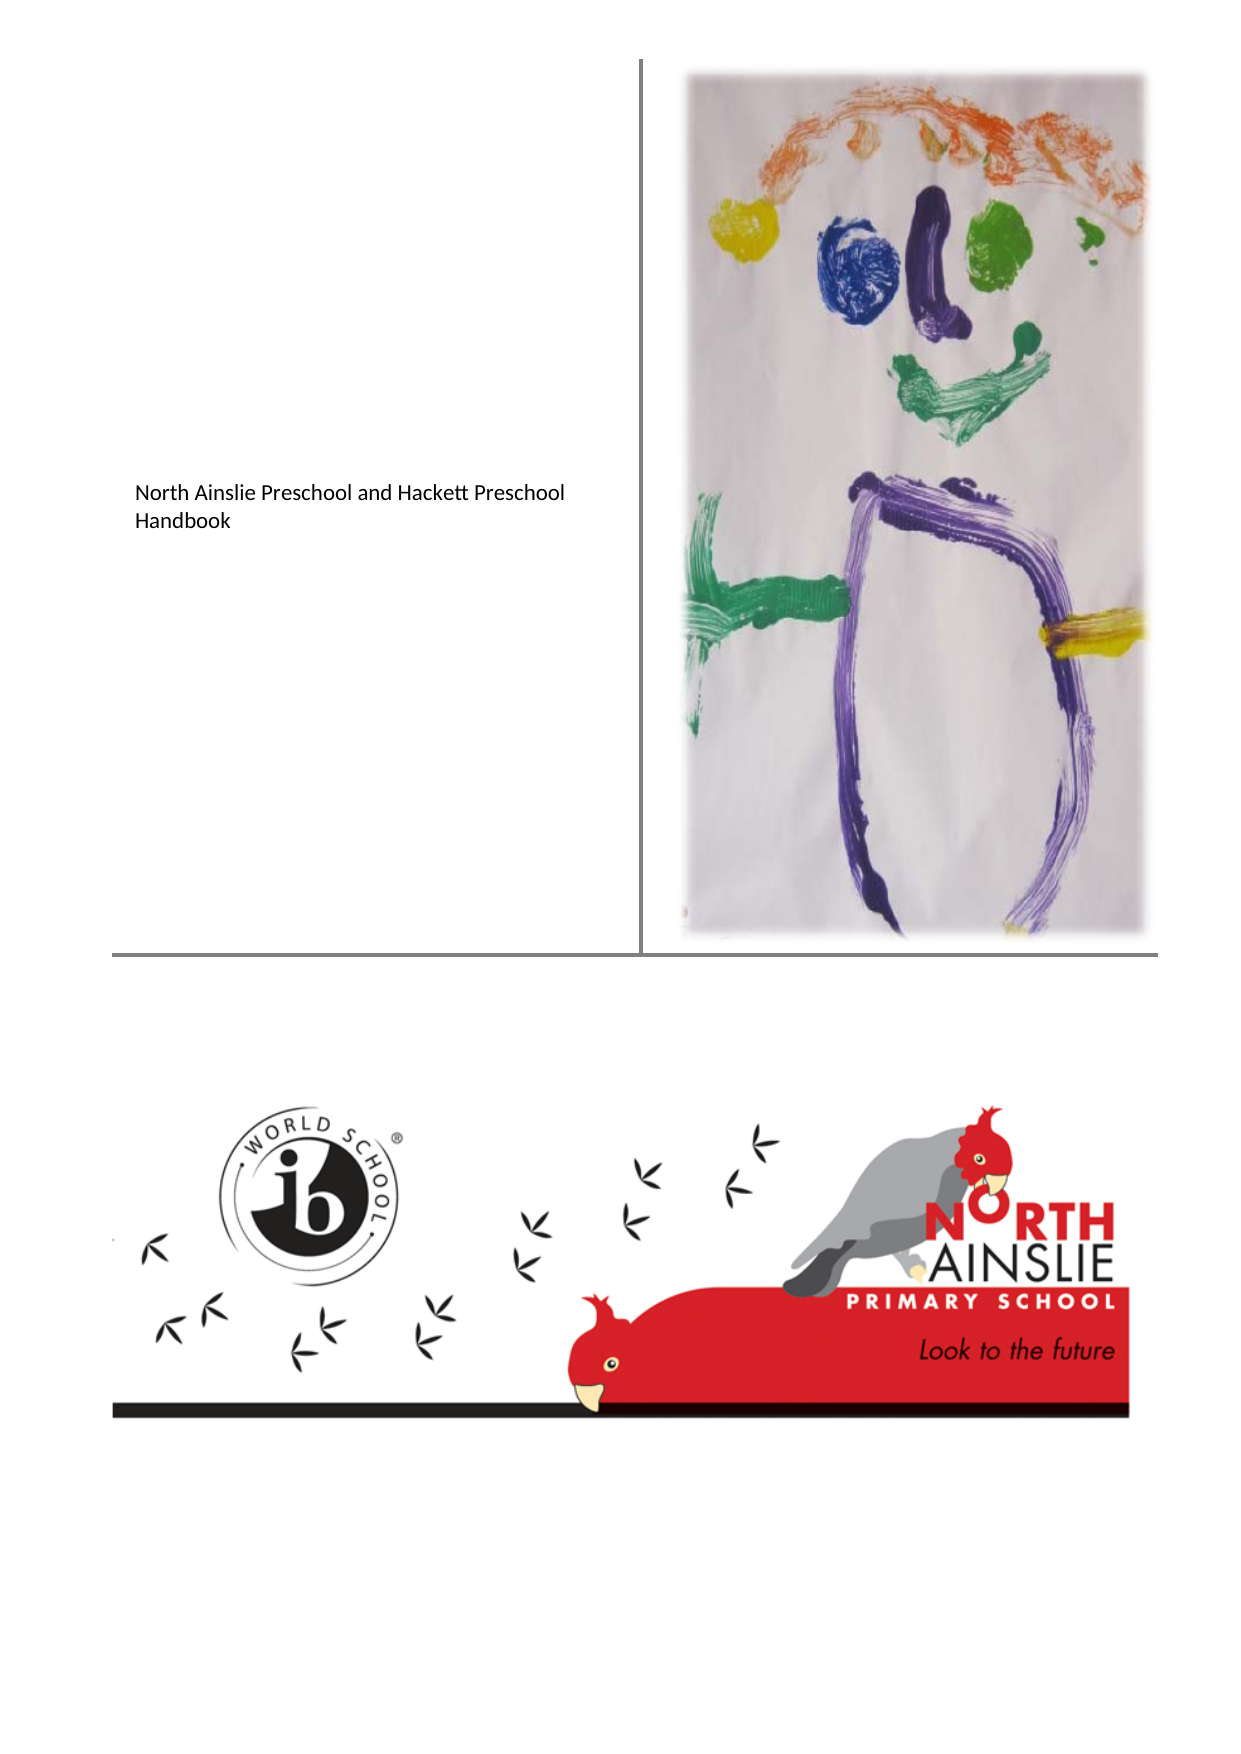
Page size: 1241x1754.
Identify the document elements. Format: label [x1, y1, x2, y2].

picture [112, 1061, 1149, 1433]
picture [694, 81, 1138, 927]
